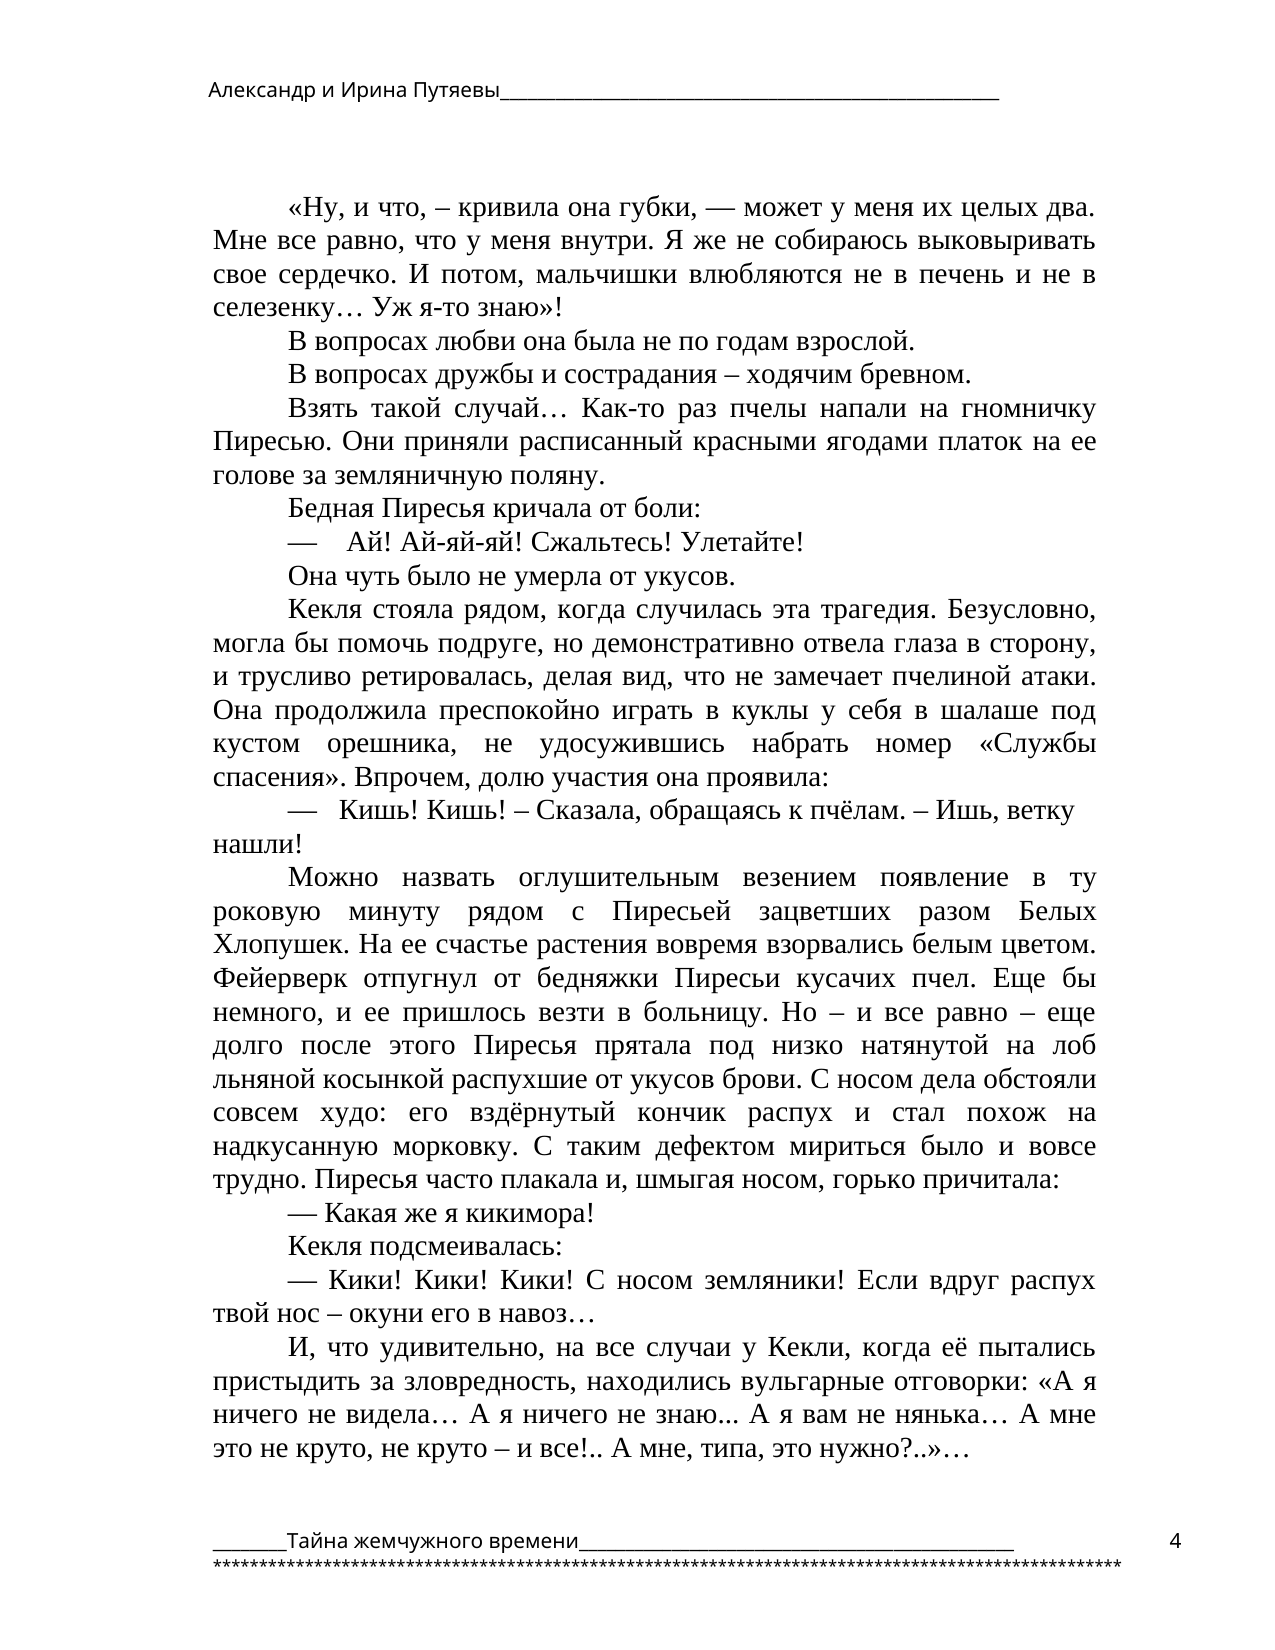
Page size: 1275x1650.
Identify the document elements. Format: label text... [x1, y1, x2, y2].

text Она чуть было не умерла от укусов. [213, 558, 1097, 591]
text — Кишь! Кишь! – Сказала, обращаясь к пчёлам. – Ишь, ветку нашли! [213, 792, 1097, 859]
text И, что удивительно, на все случаи у Кекли, когда её пытались пристыдить за зловредность, находились вульгарные отговорки: «А я ничего не видела… А я ничего не знаю... А я вам не нянька… А мне это не круто, не круто – и все!.. А мне, типа, это нужно?..»… [213, 1329, 1097, 1463]
text Кекля стояла рядом, когда случилась эта трагедия. Безусловно, могла бы помочь подруге, но демонстративно отвела глаза в сторону, и трусливо ретировалась, делая вид, что не замечает пчелиной атаки. Она продолжила преспокойно играть в куклы у себя в шалаше под кустом орешника, не удосужившись набрать номер «Службы спасения». Впрочем, долю участия она проявила: [213, 591, 1097, 792]
text Бедная Пиресья кричала от боли: [213, 491, 1097, 524]
text Взять такой случай… Как-то раз пчелы напали на гномничку Пиресью. Они приняли расписанный красными ягодами платок на ее голове за земляничную поляну. [213, 390, 1097, 491]
text — Кики! Кики! Кики! С носом земляники! Если вдруг распух твой нос – окуни его в навоз… [213, 1262, 1097, 1329]
text Кекля подсмеивалась: [213, 1228, 1097, 1262]
text В вопросах любви она была не по годам взрослой. [213, 323, 1097, 356]
text В вопросах дружбы и сострадания – ходячим бревном. [213, 356, 1097, 390]
text — Ай! Ай-яй-яй! Сжальтесь! Улетайте! [213, 524, 1097, 558]
text «Ну, и что, – кривила она губки, — может у меня их целых два. Мне все равно, что у меня внутри. Я же не собираюсь выковыривать свое сердечко. И потом, мальчишки влюбляются не в печень и не в селезенку… Уж я-то знаю»! [213, 189, 1097, 323]
text — Какая же я кикимора! [213, 1195, 1097, 1228]
text Можно назвать оглушительным везением появление в ту роковую минуту рядом с Пиресьей зацветших разом Белых Хлопушек. На ее счастье растения вовремя взорвались белым цветом. Фейерверк отпугнул от бедняжки Пиресьи кусачих пчел. Еще бы немного, и ее пришлось везти в больницу. Но – и все равно – еще долго после этого Пиресья прятала под низко натянутой на лоб льняной косынкой распухшие от укусов брови. С носом дела обстояли совсем худо: его вздёрнутый кончик распух и стал похож на надкусанную морковку. С таким дефектом мириться было и вовсе трудно. Пиресья часто плакала и, шмыгая носом, горько причитала: [213, 859, 1097, 1195]
